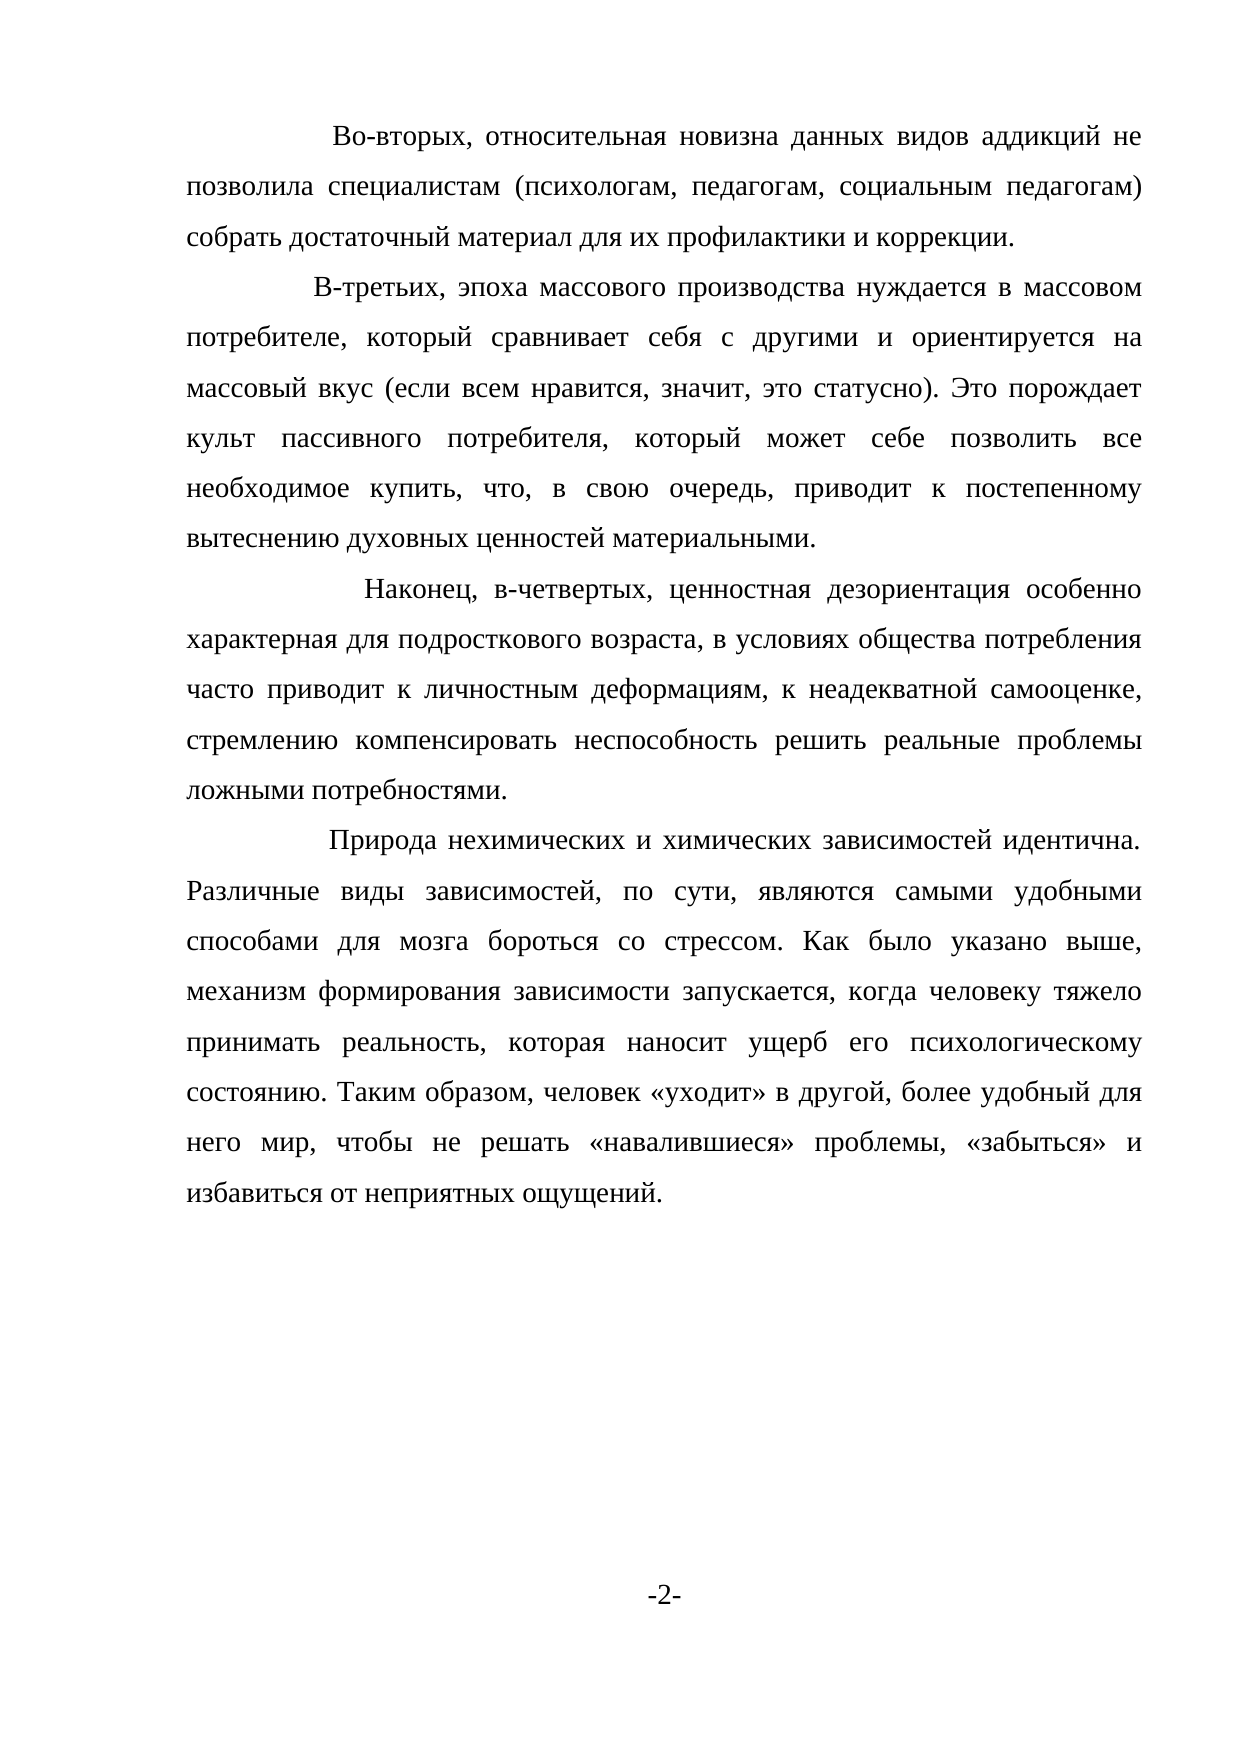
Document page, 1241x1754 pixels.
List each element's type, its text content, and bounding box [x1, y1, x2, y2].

text -2- [177, 1577, 1152, 1611]
text Во-вторых, относительная новизна данных видов аддикций не позволила специалистам (психологам, педагогам, социальным педагогам) собрать достаточный материал для их профилактики и коррекции. [186, 118, 1143, 252]
text Наконец, в-четвертых, ценностная дезориентация особенно характерная для подросткового возраста, в условиях общества потребления часто приводит к личностным деформациям, к неадекватной самооценке, стремлению компенсировать неспособность решить реальные проблемы ложными потребностями. [186, 571, 1143, 806]
text Природа нехимических и химических зависимостей идентична. Различные виды зависимостей, по сути, являются самыми удобными способами для мозга бороться со стрессом. Как было указано выше, механизм формирования зависимости запускается, когда человеку тяжело принимать реальность, которая наносит ущерб его психологическому состоянию. Таким образом, человек «уходит» в другой, более удобный для него мир, чтобы не решать «навалившиеся» проблемы, «забыться» и избавиться от неприятных ощущений. [186, 822, 1143, 1208]
text В-третьих, эпоха массового производства нуждается в массовом потребителе, который сравнивает себя с другими и ориентируется на массовый вкус (если всем нравится, значит, это статусно). Это порождает культ пассивного потребителя, который может себе позволить все необходимое купить, что, в свою очередь, приводит к постепенному вытеснению духовных ценностей материальными. [186, 269, 1143, 554]
